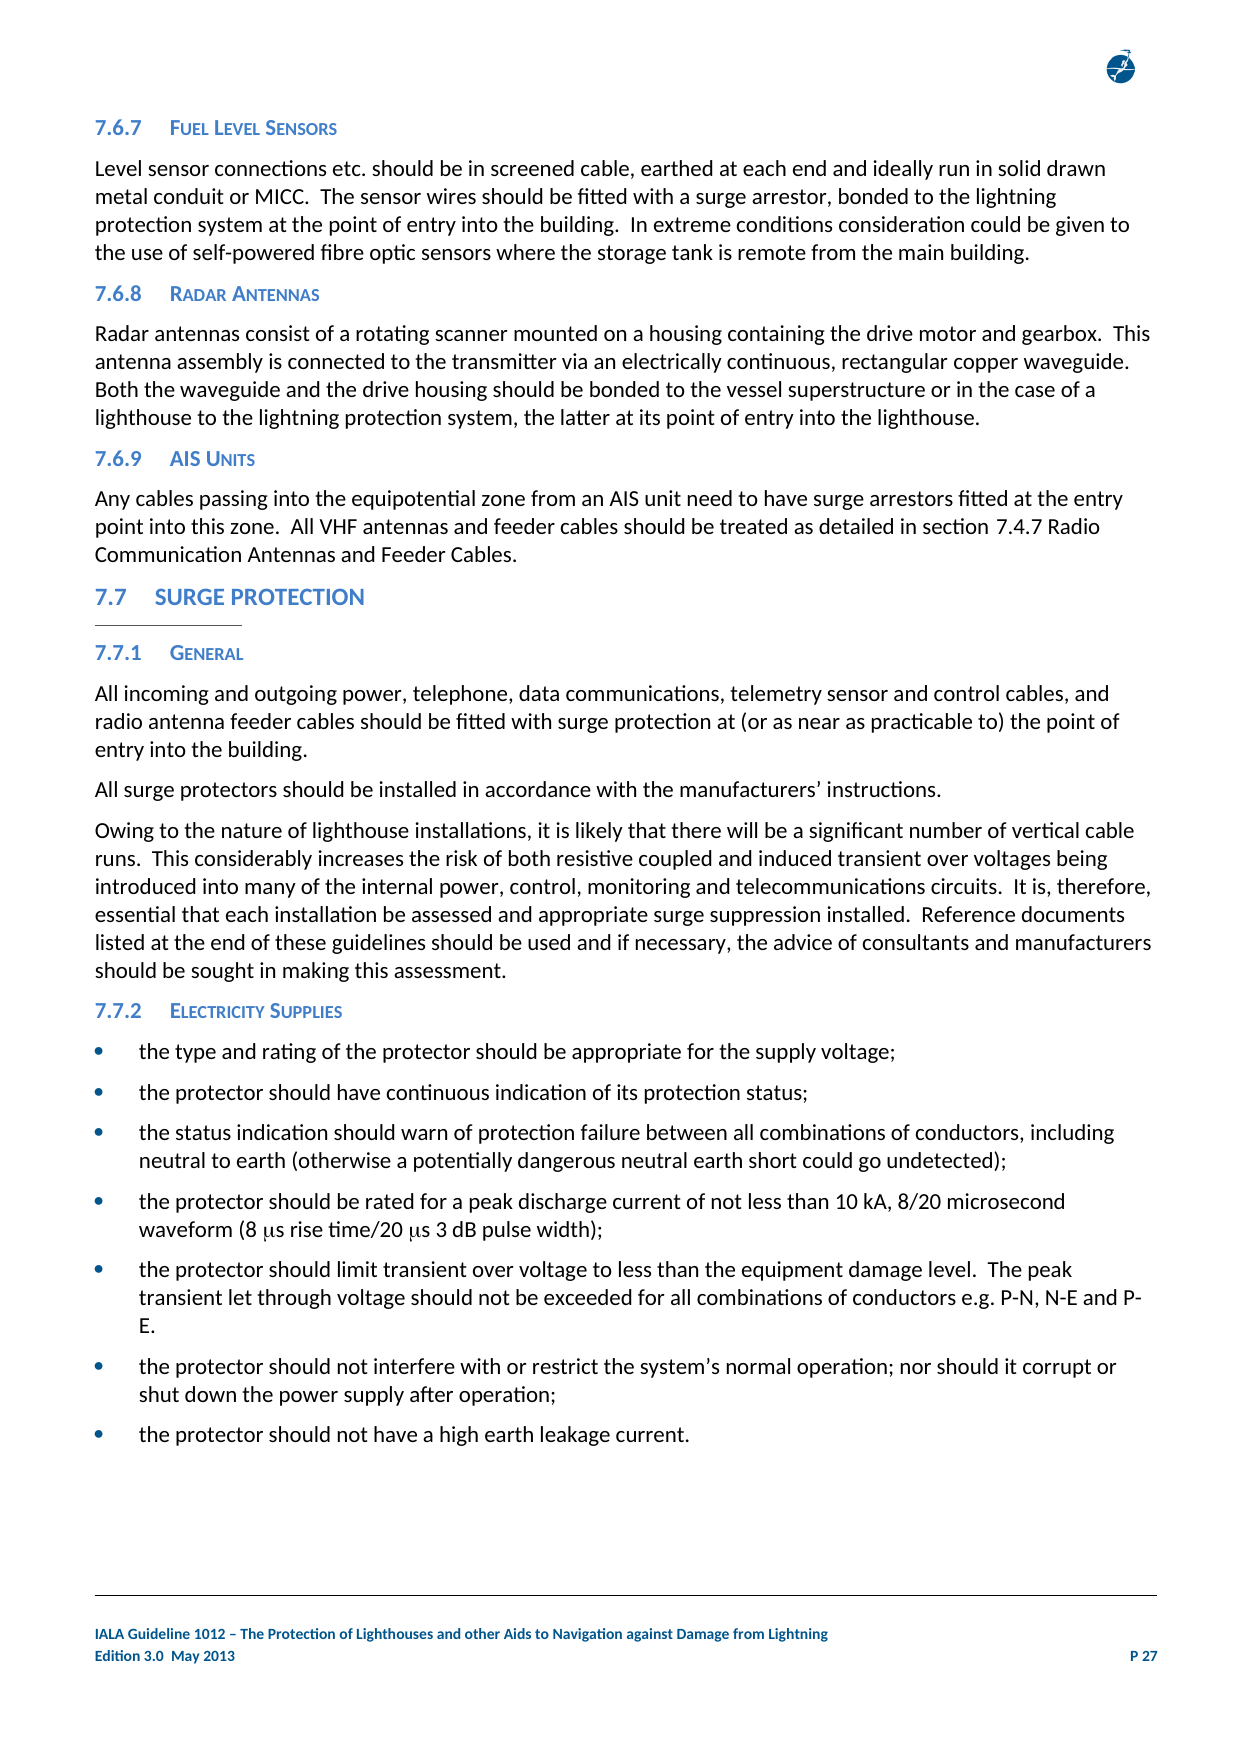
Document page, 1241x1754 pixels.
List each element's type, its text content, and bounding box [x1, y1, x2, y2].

subtitle Electricity Supplies [94, 997, 1157, 1025]
text All surge protectors should be installed in accordance with the manufacturers’ instructions. [94, 776, 1157, 803]
text Any cables passing into the equipotential zone from an AIS unit need to have surge arrestors fitted at the entry point into this zone. All VHF antennas and feeder cables should be treated as detailed in section 7.4.7 Radio Communication Antennas and Feeder Cables. [94, 484, 1157, 568]
text the protector should not have a high earth leakage current. [94, 1420, 1157, 1448]
text the protector should have continuous indication of its protection status; [94, 1078, 1157, 1106]
subtitle AIS Units [94, 444, 1157, 472]
text All incoming and outgoing power, telephone, data communications, telemetry sensor and control cables, and radio antenna feeder cables should be fitted with surge protection at (or as near as practicable to) the point of entry into the building. [94, 679, 1157, 763]
text Radar antennas consist of a rotating scanner mounted on a housing containing the drive motor and gearbox. This antenna assembly is connected to the transmitter via an electrically continuous, rectangular copper waveguide. Both the waveguide and the drive housing should be bonded to the vessel superstructure or in the case of a lighthouse to the lightning protection system, the latter at its point of entry into the lighthouse. [94, 319, 1157, 431]
text the protector should be rated for a peak discharge current of not less than 10 kA, 8/20 microsecond waveform (8 s rise time/20 s 3 dB pulse width); [94, 1187, 1157, 1243]
picture [1075, 0, 1194, 118]
subtitle Radar Antennas [94, 279, 1157, 307]
subtitle Fuel Level Sensors [94, 113, 1157, 142]
subtitle Surge Protection [94, 581, 1157, 611]
text the protector should not interfere with or restrict the system’s normal operation; nor should it corrupt or shut down the power supply after operation; [94, 1352, 1157, 1408]
text the type and rating of the protector should be appropriate for the supply voltage; [94, 1037, 1157, 1065]
text the status indication should warn of protection failure between all combinations of conductors, including neutral to earth (otherwise a potentially dangerous neutral earth short could go undetected); [94, 1118, 1157, 1174]
text the protector should limit transient over voltage to less than the equipment damage level. The peak transient let through voltage should not be exceeded for all combinations of conductors e.g. P-N, N-E and P-E. [94, 1255, 1157, 1339]
text Level sensor connections etc. should be in screened cable, earthed at each end and ideally run in solid drawn metal conduit or MICC. The sensor wires should be fitted with a surge arrestor, bonded to the lightning protection system at the point of entry into the building. In extreme conditions consideration could be given to the use of self-powered fibre optic sensors where the storage tank is remote from the main building. [94, 154, 1157, 266]
subtitle General [94, 638, 1157, 666]
text Owing to the nature of lighthouse installations, it is likely that there will be a significant number of vertical cable runs. This considerably increases the risk of both resistive coupled and induced transient over voltages being introduced into many of the internal power, control, monitoring and telecommunications circuits. It is, therefore, essential that each installation be assessed and appropriate surge suppression installed. Reference documents listed at the end of these guidelines should be used and if necessary, the advice of consultants and manufacturers should be sought in making this assessment. [94, 816, 1157, 984]
